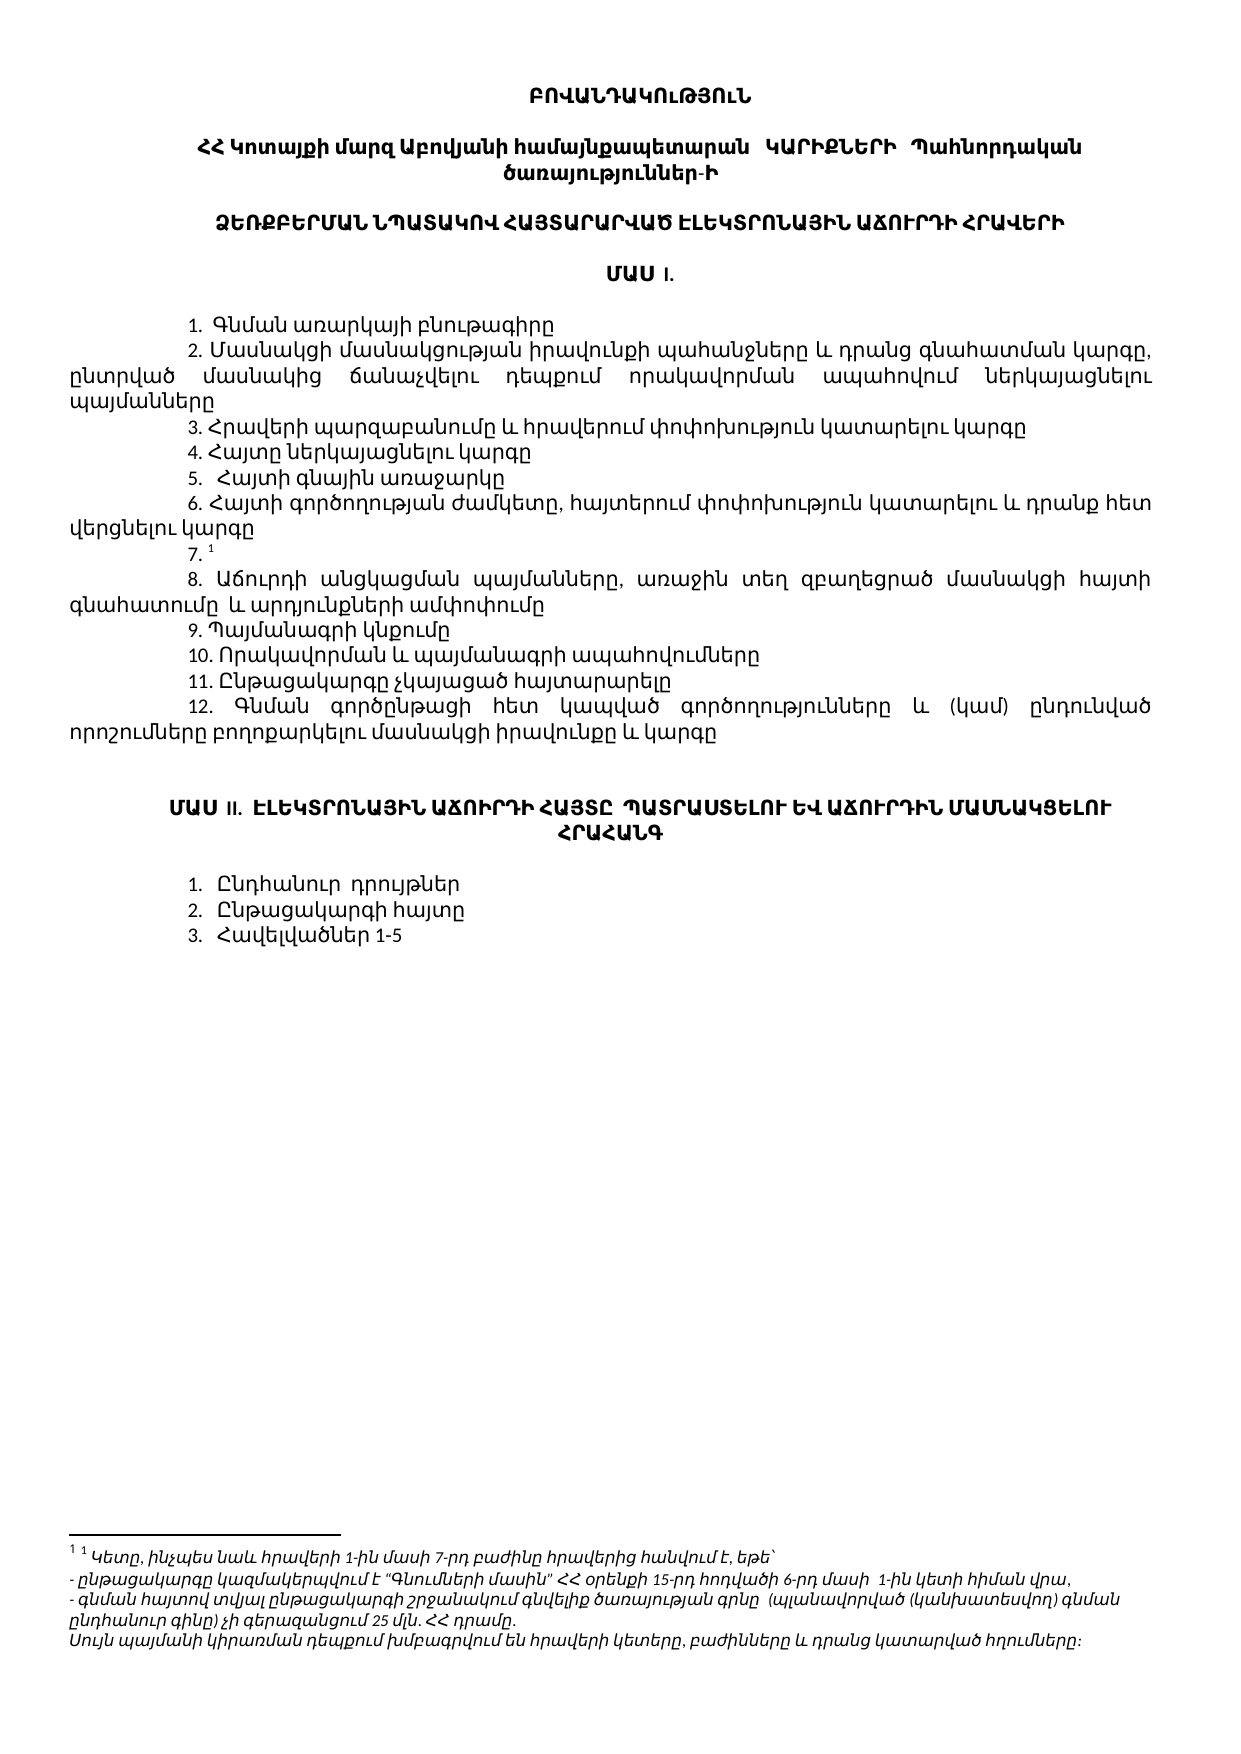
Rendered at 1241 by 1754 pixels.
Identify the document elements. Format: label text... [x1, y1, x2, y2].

text 1. Ընդհանուր դրույթներ [69, 871, 1152, 897]
text 11. Ընթացակարգը չկայացած հայտարարելը [69, 668, 1152, 693]
text 3. Հրավերի պարզաբանումը և հրավերում փոփոխություն կատարելու կարգը [69, 414, 1152, 439]
text 8. Աճուրդի անցկացման պայմանները, առաջին տեղ զբաղեցրած մասնակցի հայտի գնահատումը և արդյունքների ամփոփումը [69, 566, 1152, 617]
text 2. Մասնակցի մասնակցության իրավունքի պահանջները և դրանց գնահատման կարգը, ընտրված մասնակից ճանաչվելու դեպքում որակավորման ապահովում ներկայացնելու պայմանները [69, 338, 1152, 414]
text 5. Հայտի գնային առաջարկը [69, 465, 1152, 490]
text 4. Հայտը ներկայացնելու կարգը [69, 439, 1152, 465]
text ՄԱՍ I. [69, 261, 1152, 287]
text 6. Հայտի գործողության ժամկետը, հայտերում փոփոխություն կատարելու և դրանք հետ վերցնելու կարգը [69, 490, 1152, 541]
text 3. Հավելվածներ 1-5 [69, 922, 1152, 948]
text 1. Գնման առարկայի բնութագիրը [69, 312, 1152, 338]
text 2. Ընթացակարգի հայտը [69, 897, 1152, 922]
text ՁԵՌՔԲԵՐՄԱՆ ՆՊԱՏԱԿՈՎ ՀԱՅՏԱՐԱՐՎԱԾ ԷԼԵԿՏՐՈՆԱՅԻՆ ԱՃՈՒՐԴԻ ՀՐԱՎԵՐԻ [69, 211, 1152, 236]
text 12. Գնման գործընթացի հետ կապված գործողությունները և (կամ) ընդունված որոշումները բողոքարկելու մասնակցի իրավունքը և կարգը [69, 693, 1152, 744]
text 9. Պայմանագրի կնքումը [69, 617, 1152, 643]
text 10. Որակավորման և պայմանագրի ապահովումները [69, 643, 1152, 668]
text ՀՀ Կոտայքի մարզ Աբովյանի համայնքապետարան ԿԱՐԻՔՆԵՐԻ Պահնորդական ծառայություններ-Ի [69, 134, 1152, 185]
text ՄԱՍ II. ԷԼԵԿՏՐՈՆԱՅԻՆ ԱՃՈԻՐԴԻ ՀԱՅՏԸ ՊԱՏՐԱՍՏԵԼՈՒ ԵՎ ԱՃՈՒՐԴԻՆ ՄԱՍՆԱԿՑԵԼՈՒ ՀՐԱՀԱՆԳ [69, 795, 1152, 846]
text ԲՈՎԱՆԴԱԿՈւԹՅՈւՆ [69, 83, 1152, 109]
text 7. [69, 541, 1152, 566]
